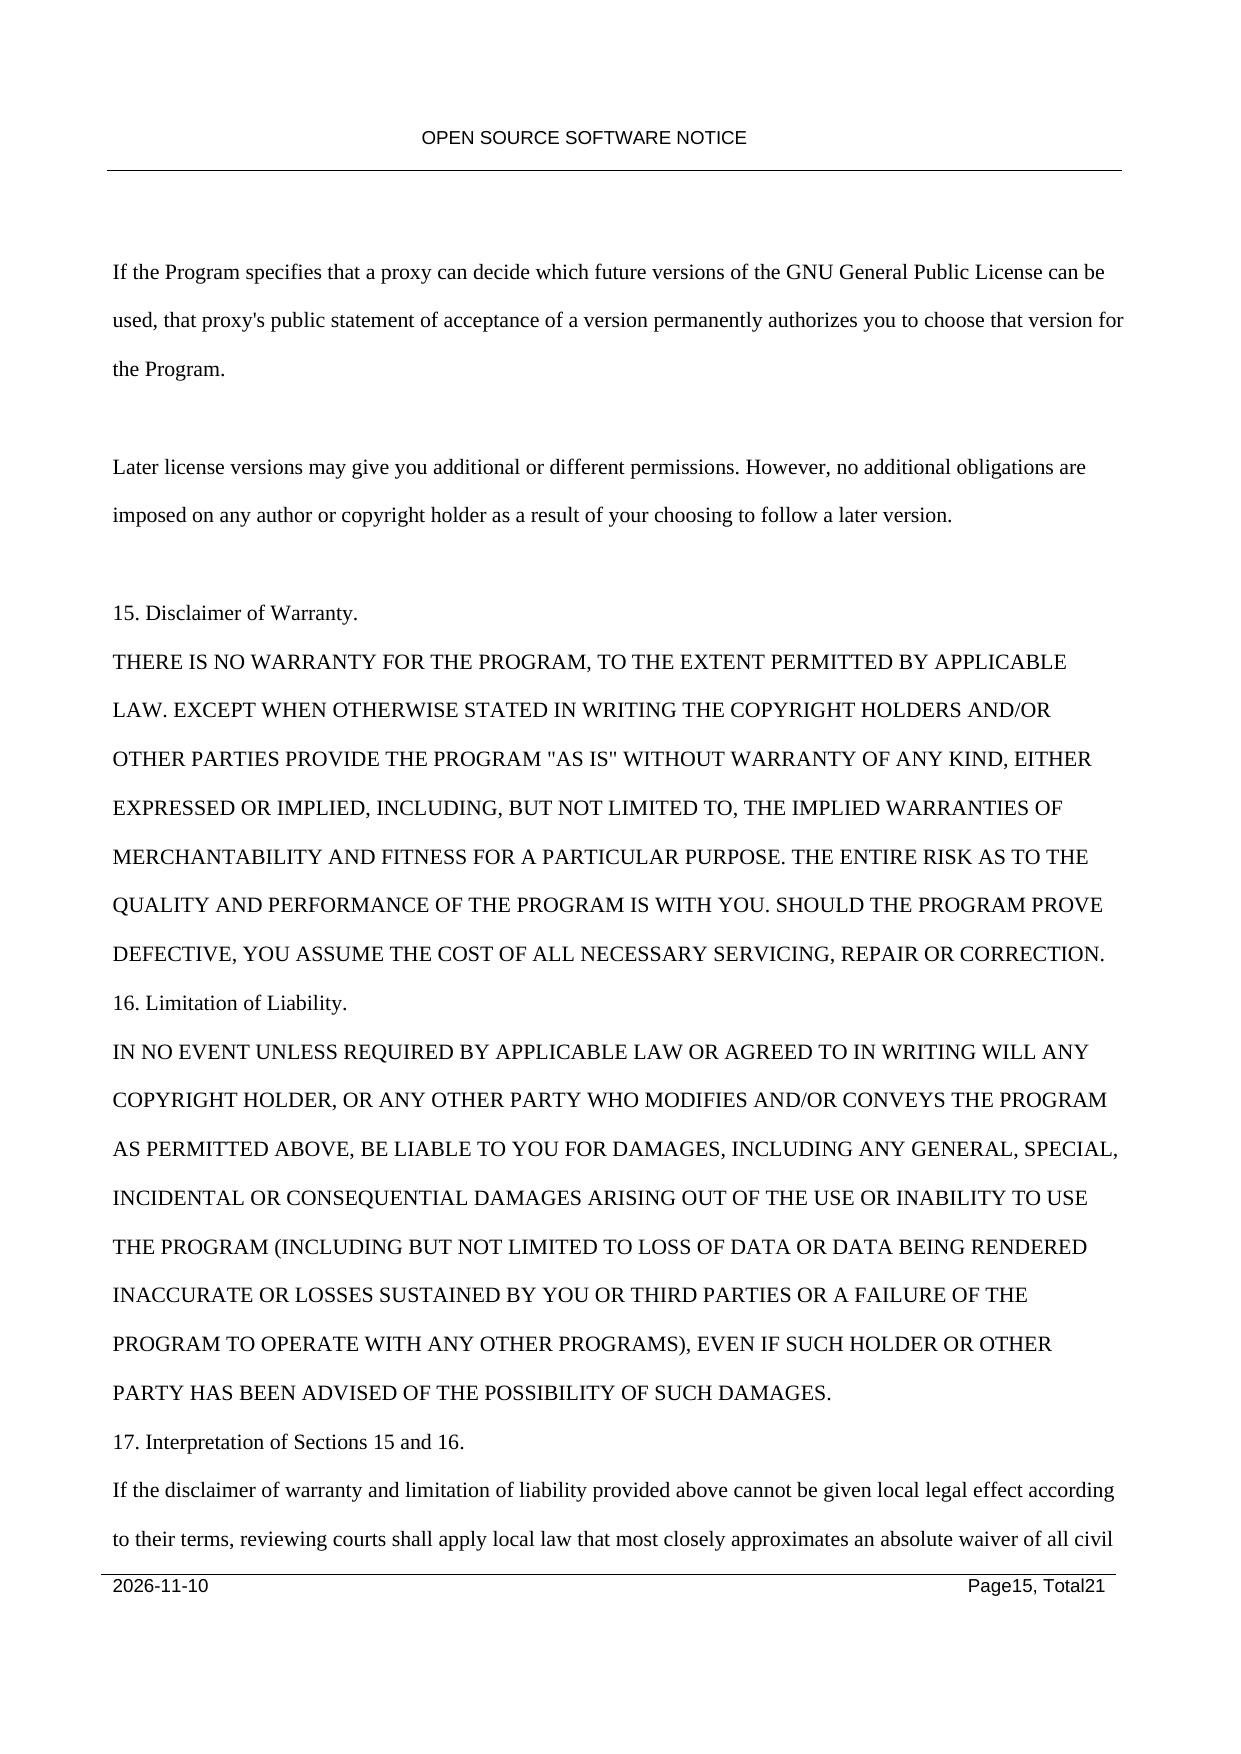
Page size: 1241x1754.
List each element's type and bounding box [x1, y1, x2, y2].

text [112, 206, 1128, 1555]
